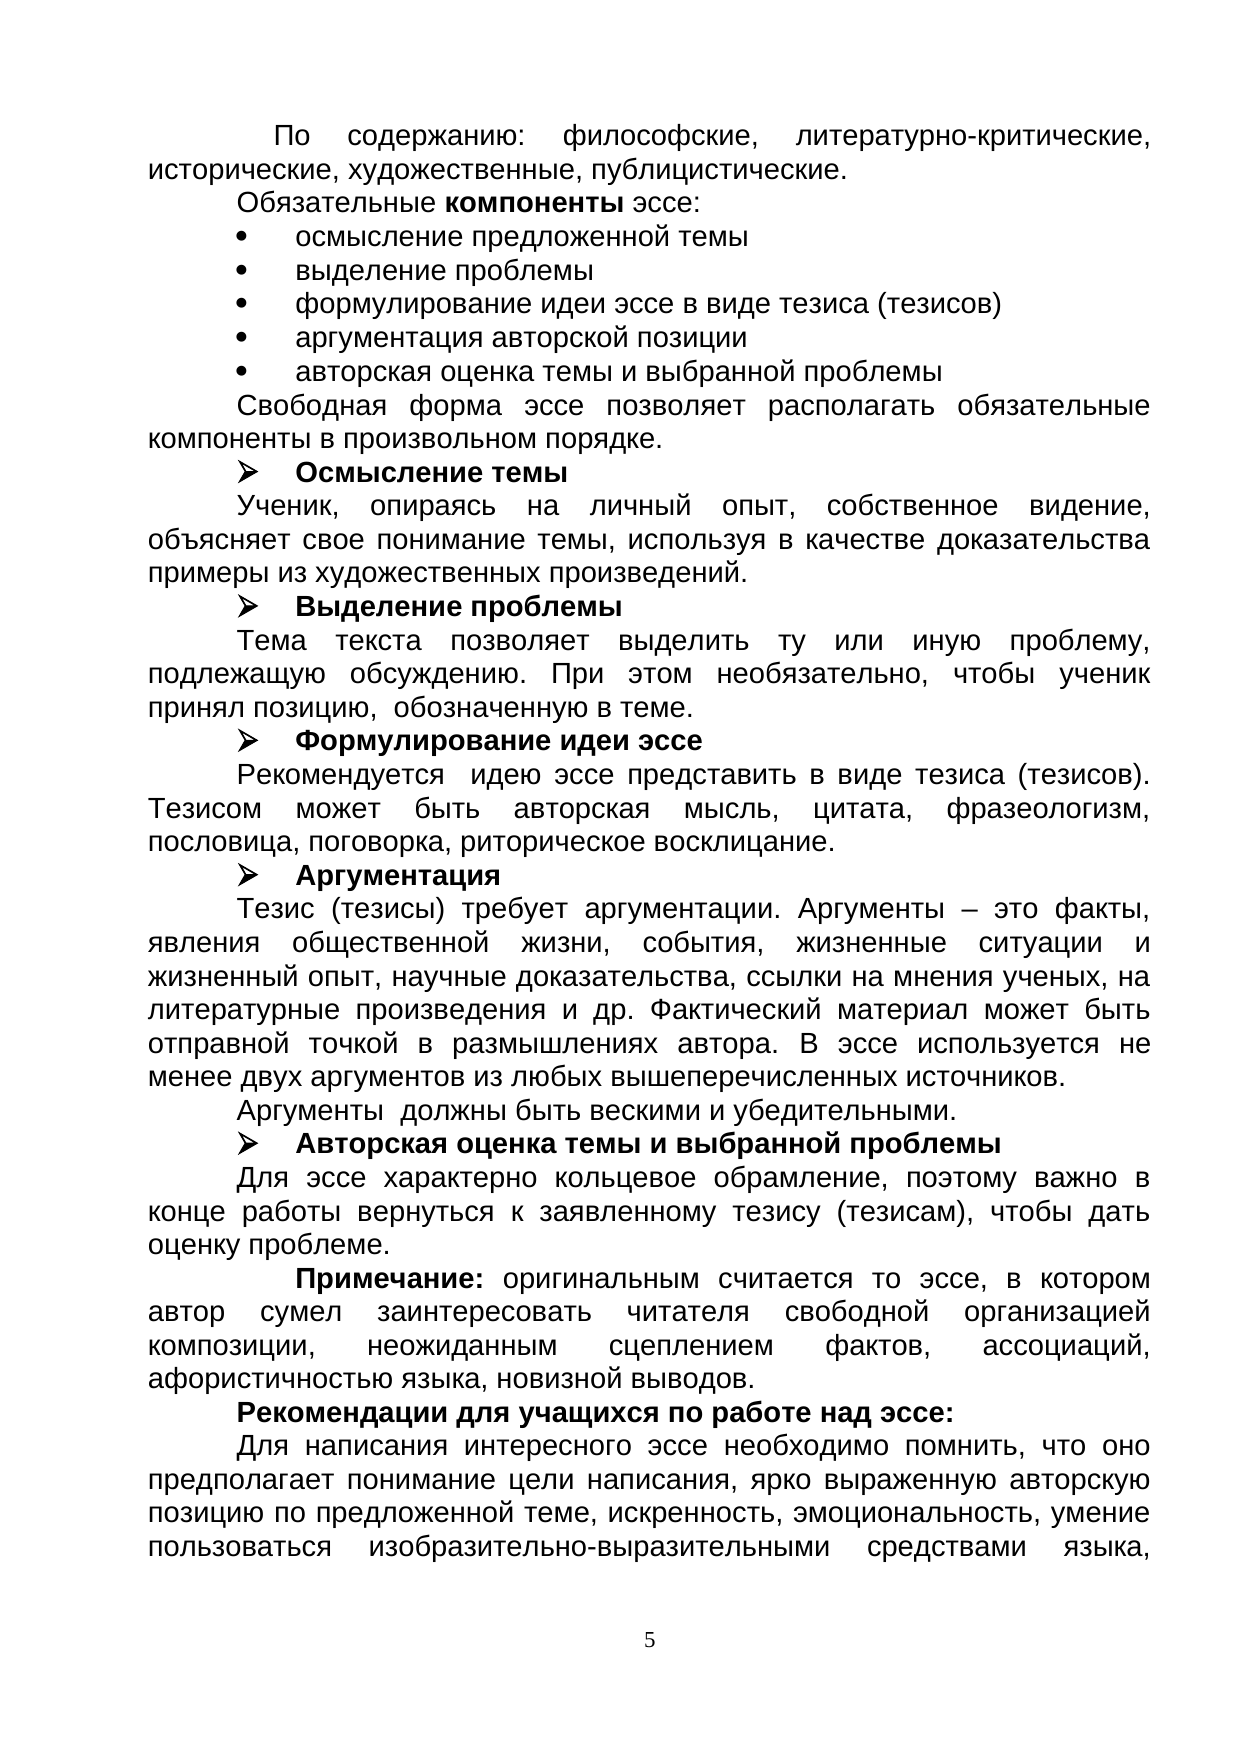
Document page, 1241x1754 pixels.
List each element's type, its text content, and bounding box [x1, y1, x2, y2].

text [148, 1428, 1152, 1562]
text Тема текста позволяет выделить ту или иную проблему, подлежащую обсуждению. При этом необязательно, чтобы ученик принял позицию, обозначенную в теме. [148, 623, 1152, 723]
text Обязательные компоненты эссе: [148, 185, 1152, 219]
text По содержанию: философские, литературно-критические, исторические, художественные, публицистические. [148, 118, 1152, 185]
list формулирование идеи эссе в виде тезиса (тезисов) [148, 286, 1152, 320]
text Свободная форма эссе позволяет располагать обязательные компоненты в произвольном порядке. [148, 387, 1152, 454]
text Рекомендации для учащихся по работе над эссе: [148, 1395, 1152, 1428]
text Аргументы должны быть вескими и убедительными. [148, 1093, 1152, 1126]
list авторская оценка темы и выбранной проблемы [148, 354, 1152, 387]
list осмысление предложенной темы [148, 219, 1152, 252]
list аргументация авторской позиции [148, 320, 1152, 354]
list Авторская оценка темы и выбранной проблемы [148, 1126, 1152, 1160]
text Примечание: оригинальным считается то эссе, в котором автор сумел заинтересовать читателя свободной организацией композиции, неожиданным сцеплением фактов, ассоциаций, афористичностью языка, новизной выводов. [148, 1261, 1152, 1395]
text Ученик, опираясь на личный опыт, собственное видение, объясняет свое понимание темы, используя в качестве доказательства примеры из художественных произведений. [148, 488, 1152, 589]
text Рекомендуется идею эссе представить в виде тезиса (тезисов). Тезисом может быть авторская мысль, цитата, фразеологизм, пословица, поговорка, риторическое восклицание. [148, 757, 1152, 858]
text Тезис (тезисы) требует аргументации. Аргументы – это факты, явления общественной жизни, события, жизненные ситуации и жизненный опыт, научные доказательства, ссылки на мнения ученых, на литературные произведения и др. Фактический материал может быть отправной точкой в размышлениях автора. В эссе используется не менее двух аргументов из любых вышеперечисленных источников. [148, 891, 1152, 1093]
list Осмысление темы [148, 454, 1152, 488]
list Выделение проблемы [148, 589, 1152, 623]
list выделение проблемы [148, 252, 1152, 286]
list Формулирование идеи эссе [148, 723, 1152, 757]
text Для эссе характерно кольцевое обрамление, поэтому важно в конце работы вернуться к заявленному тезису (тезисам), чтобы дать оценку проблеме. [148, 1160, 1152, 1261]
list Аргументация [148, 858, 1152, 891]
